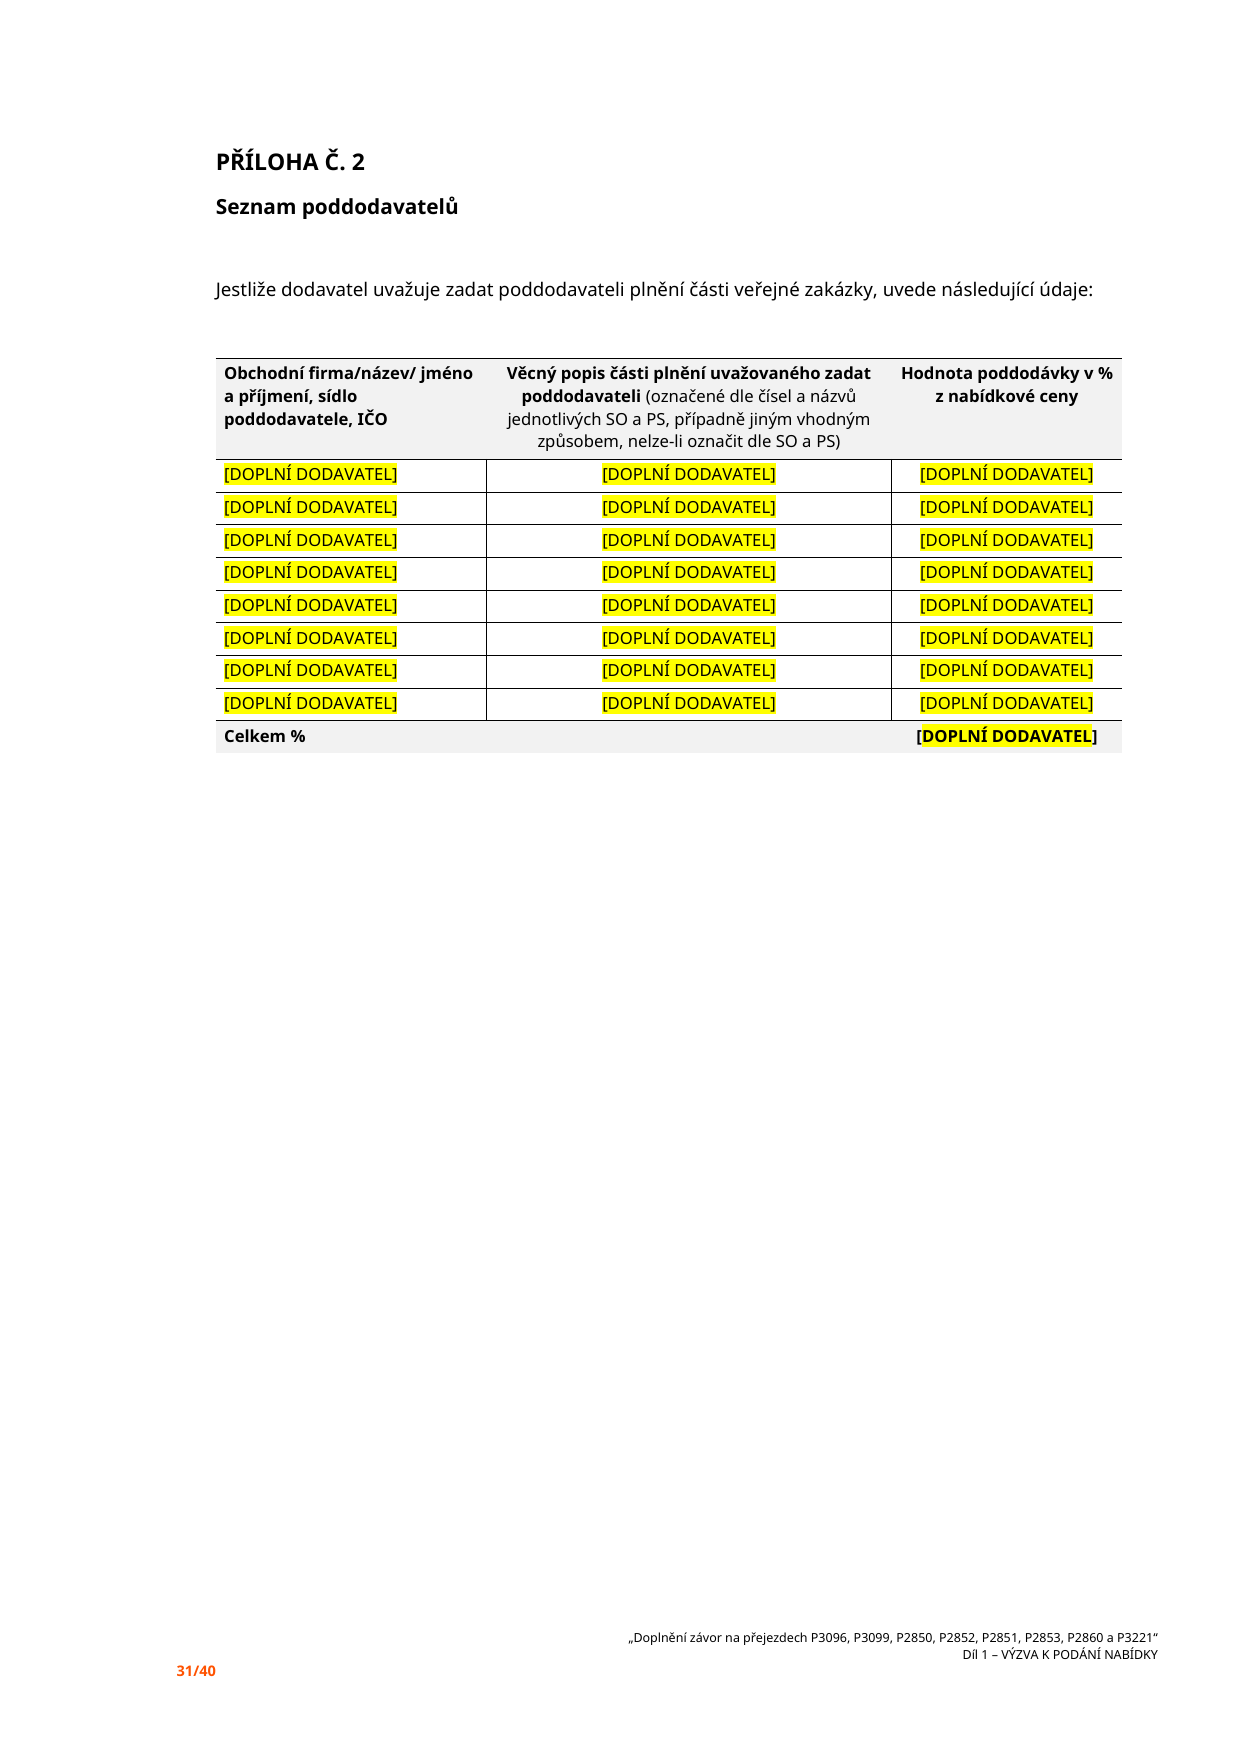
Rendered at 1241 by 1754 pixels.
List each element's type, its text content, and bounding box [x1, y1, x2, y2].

table_cell [DOPLNÍ DODAVATEL] [487, 591, 891, 622]
table_cell [DOPLNÍ DODAVATEL] [487, 525, 891, 557]
text Jestliže dodavatel uvažuje zadat poddodavateli plnění části veřejné zakázky, uvede následující údaje: [216, 277, 1122, 302]
table_cell [DOPLNÍ DODAVATEL] [487, 689, 891, 720]
table_cell [DOPLNÍ DODAVATEL] [216, 689, 486, 720]
table_cell [DOPLNÍ DODAVATEL] [216, 460, 486, 491]
table_cell [DOPLNÍ DODAVATEL] [216, 493, 486, 524]
table_cell [DOPLNÍ DODAVATEL] [892, 493, 1122, 524]
table_cell [DOPLNÍ DODAVATEL] [216, 558, 486, 589]
table_cell [DOPLNÍ DODAVATEL] [892, 689, 1122, 720]
table_cell [DOPLNÍ DODAVATEL] [892, 558, 1122, 589]
table_cell [DOPLNÍ DODAVATEL] [892, 591, 1122, 622]
table_cell [DOPLNÍ DODAVATEL] [216, 623, 486, 655]
table_cell [DOPLNÍ DODAVATEL] [892, 656, 1122, 688]
table_cell [DOPLNÍ DODAVATEL] [891, 721, 1122, 753]
table_cell [DOPLNÍ DODAVATEL] [216, 656, 486, 688]
table_cell [DOPLNÍ DODAVATEL] [487, 656, 891, 688]
table_cell [DOPLNÍ DODAVATEL] [216, 525, 486, 557]
table_header Hodnota poddodávky v % z nabídkové ceny [891, 359, 1122, 459]
text Seznam poddodavatelů [216, 192, 1122, 221]
table_cell [DOPLNÍ DODAVATEL] [892, 460, 1122, 491]
table_cell [DOPLNÍ DODAVATEL] [216, 591, 486, 622]
table_cell [DOPLNÍ DODAVATEL] [892, 623, 1122, 655]
table_cell [DOPLNÍ DODAVATEL] [487, 558, 891, 589]
table_cell Celkem % [216, 721, 486, 753]
table_cell [486, 721, 891, 753]
table_cell [DOPLNÍ DODAVATEL] [487, 493, 891, 524]
text Příloha č. 2 [216, 146, 1122, 177]
table_cell [DOPLNÍ DODAVATEL] [487, 623, 891, 655]
table_cell [DOPLNÍ DODAVATEL] [892, 525, 1122, 557]
table_cell [DOPLNÍ DODAVATEL] [487, 460, 891, 491]
table_header Obchodní firma/název/ jméno a příjmení, sídlo poddodavatele, IČO [216, 359, 486, 459]
table_header Věcný popis části plnění uvažovaného zadat poddodavateli (označené dle čísel a názvů jednotlivých SO a PS, případně jiným vhodným způsobem, nelze-li označit dle SO a PS) [486, 359, 891, 459]
